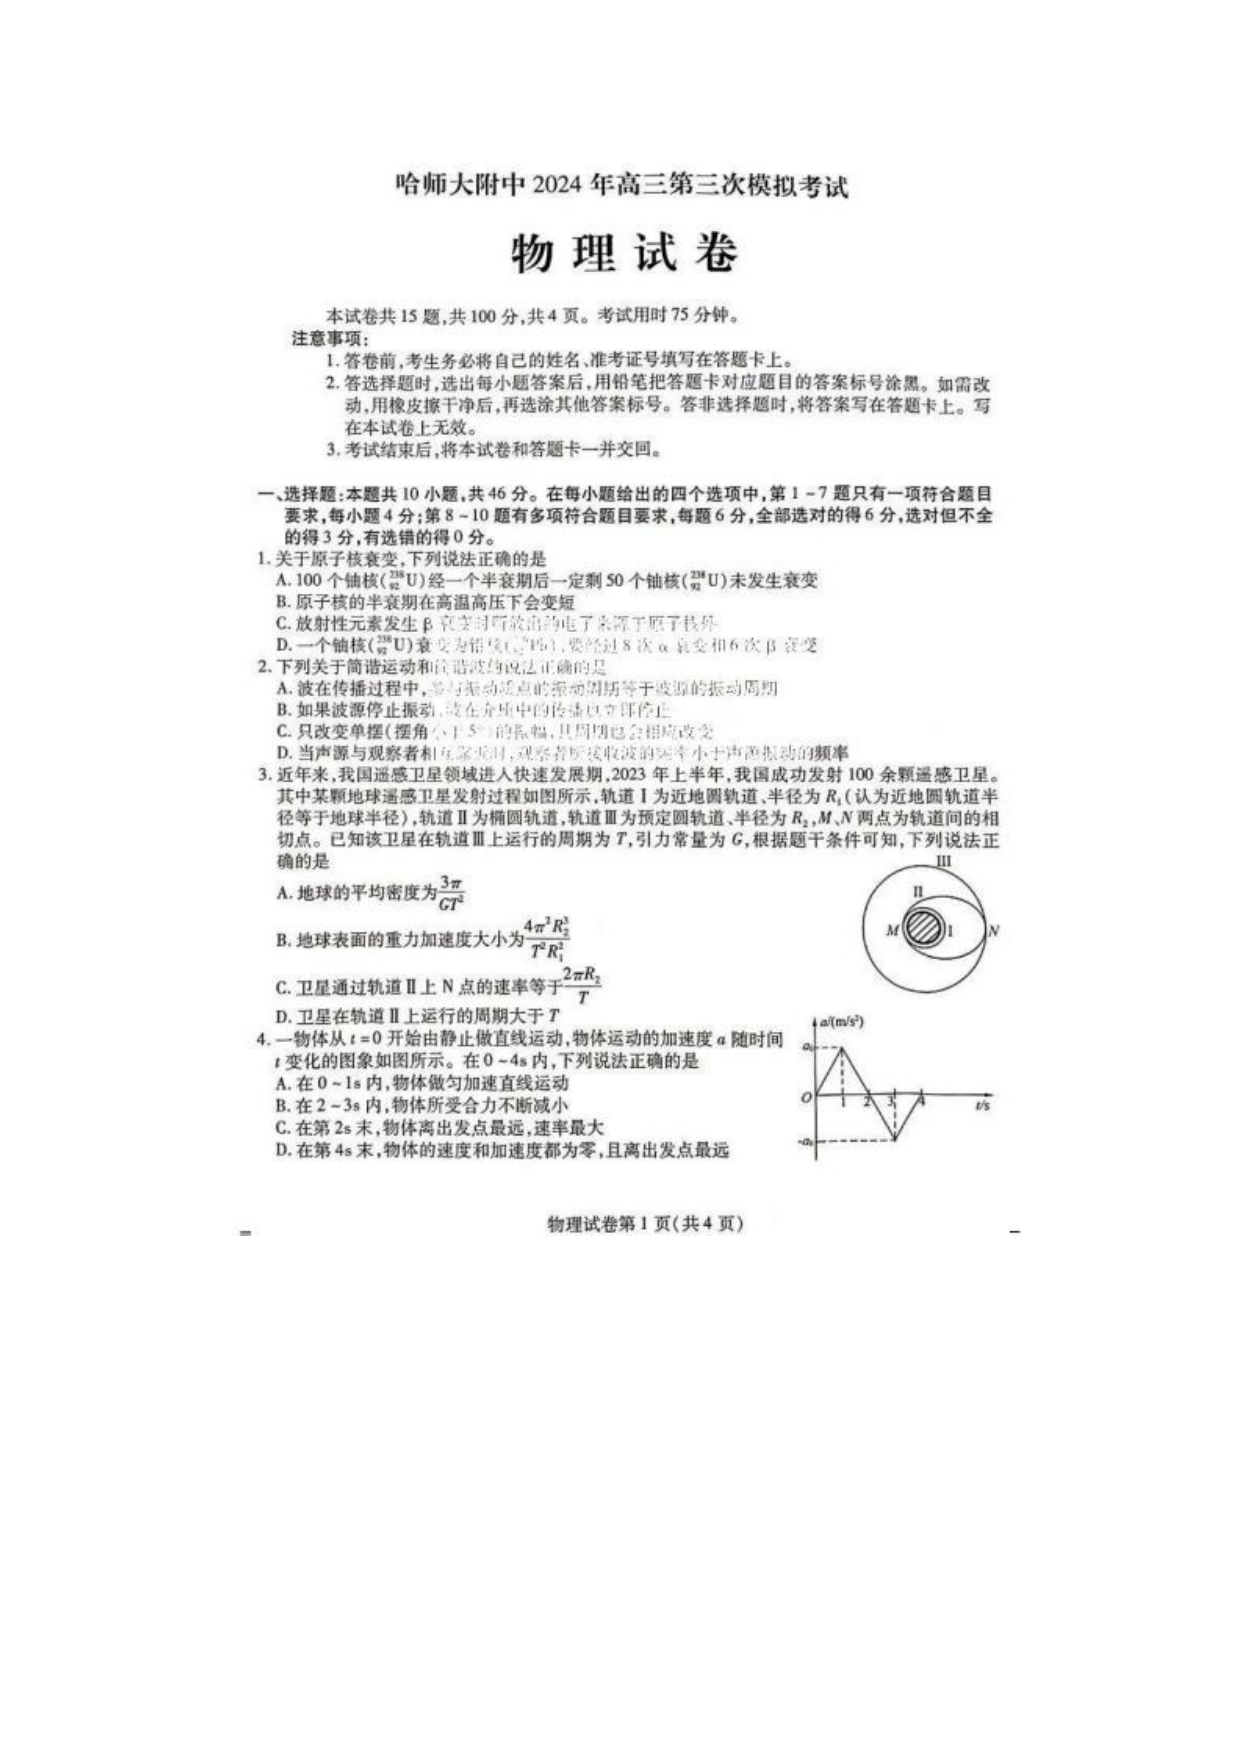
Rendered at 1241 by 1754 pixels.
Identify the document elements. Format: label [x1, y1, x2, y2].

picture [209, 162, 1032, 1236]
